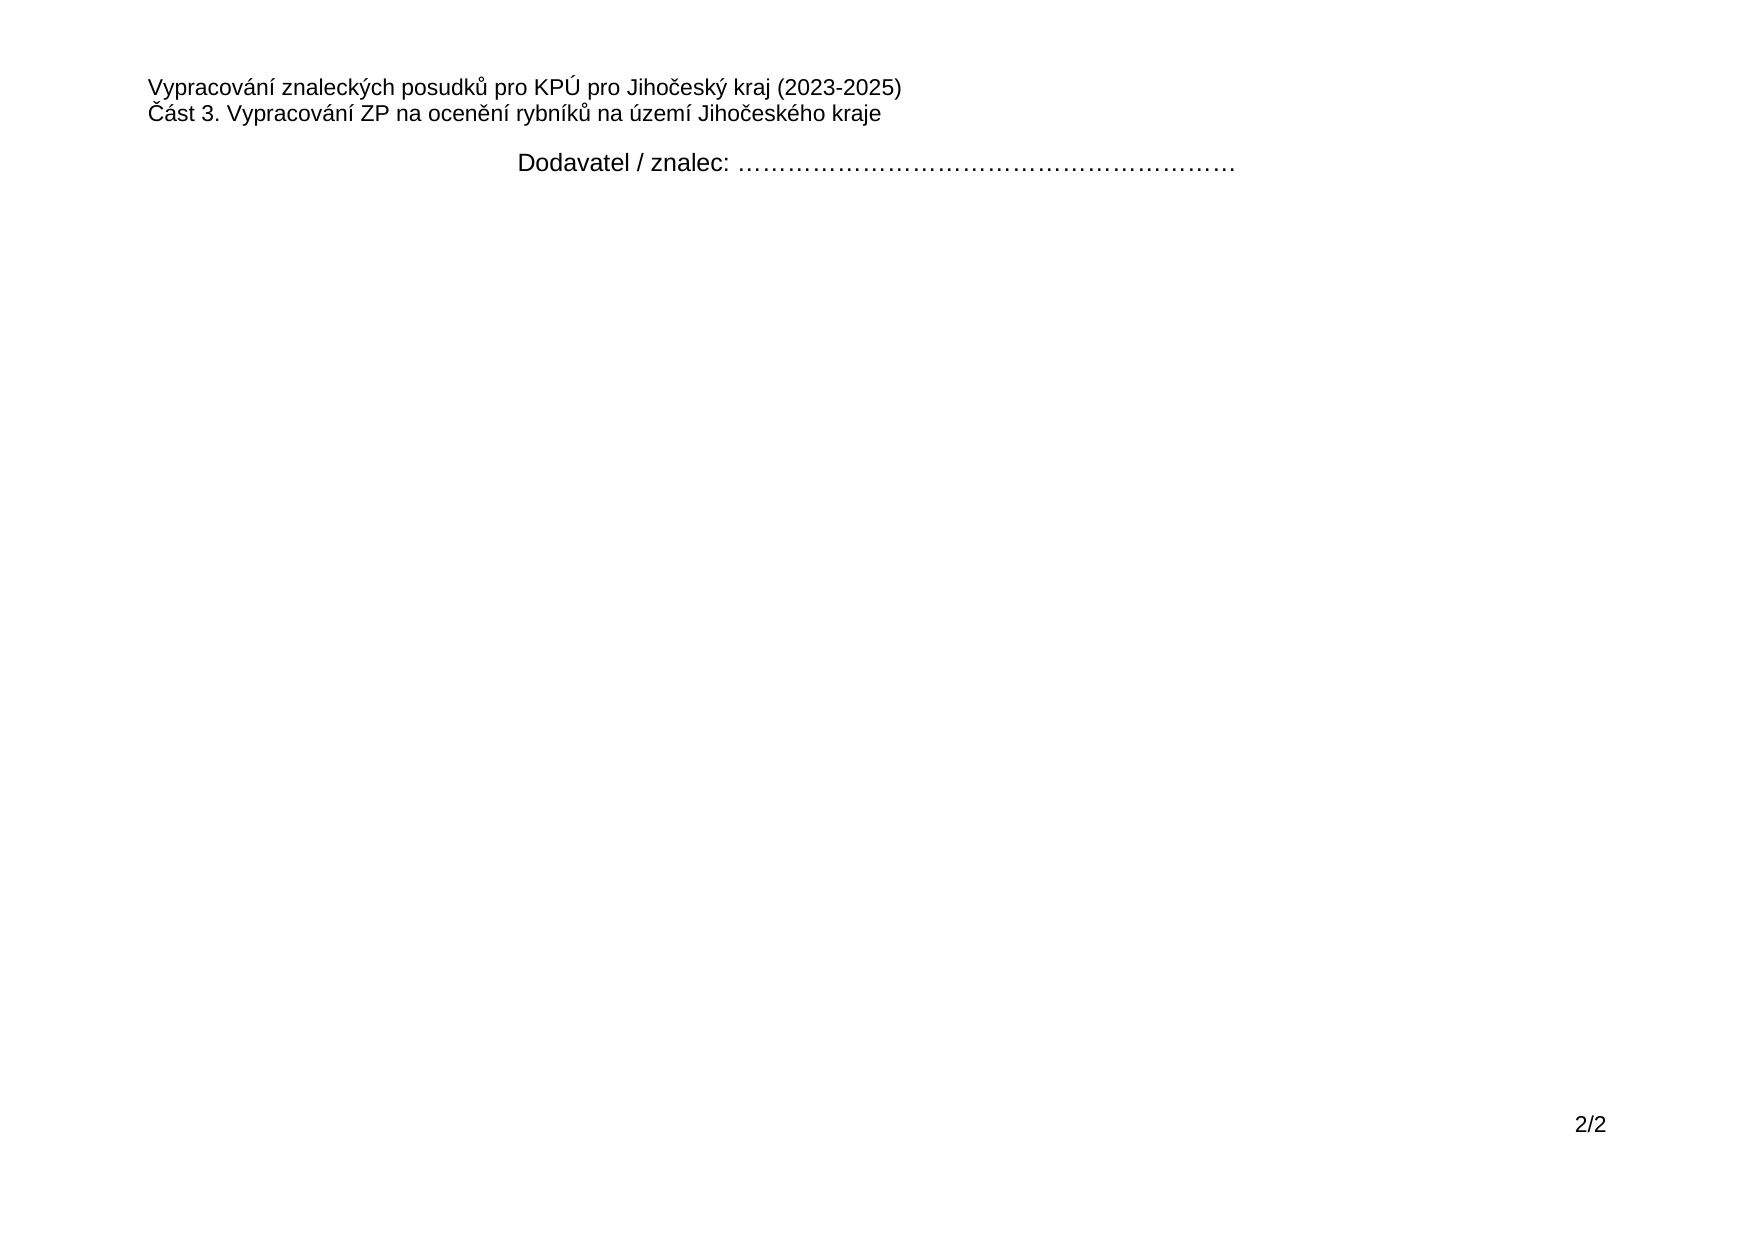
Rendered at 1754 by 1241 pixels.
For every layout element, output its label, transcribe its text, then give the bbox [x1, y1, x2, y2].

text Dodavatel / znalec: …………………………………………………… [148, 148, 1606, 176]
